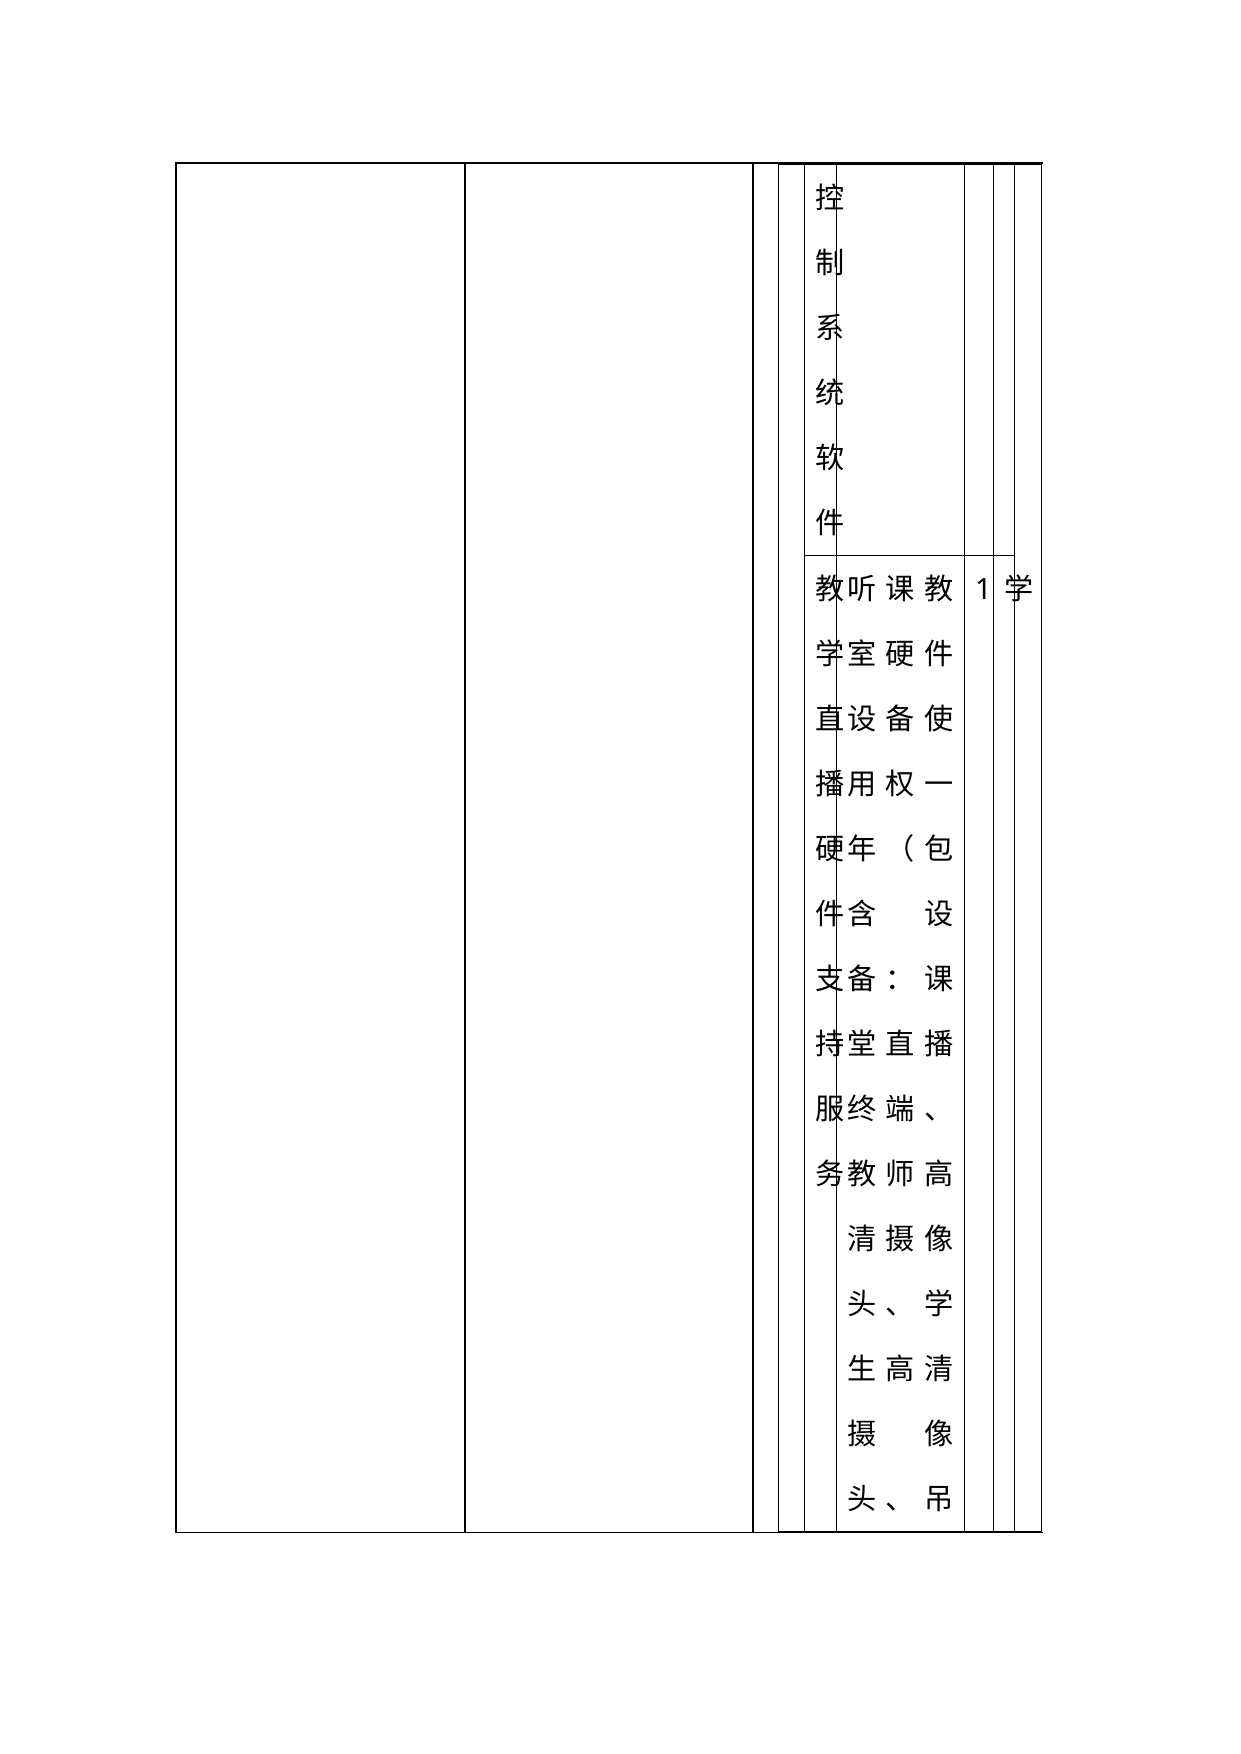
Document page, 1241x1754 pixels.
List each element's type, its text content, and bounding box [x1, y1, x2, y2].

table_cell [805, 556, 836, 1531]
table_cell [837, 556, 964, 1531]
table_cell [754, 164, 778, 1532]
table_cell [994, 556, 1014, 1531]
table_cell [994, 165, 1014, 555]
table_cell 1 [177, 164, 464, 1532]
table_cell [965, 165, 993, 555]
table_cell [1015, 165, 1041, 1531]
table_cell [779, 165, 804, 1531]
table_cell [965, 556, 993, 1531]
table_cell [466, 164, 752, 1532]
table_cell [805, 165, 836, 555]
